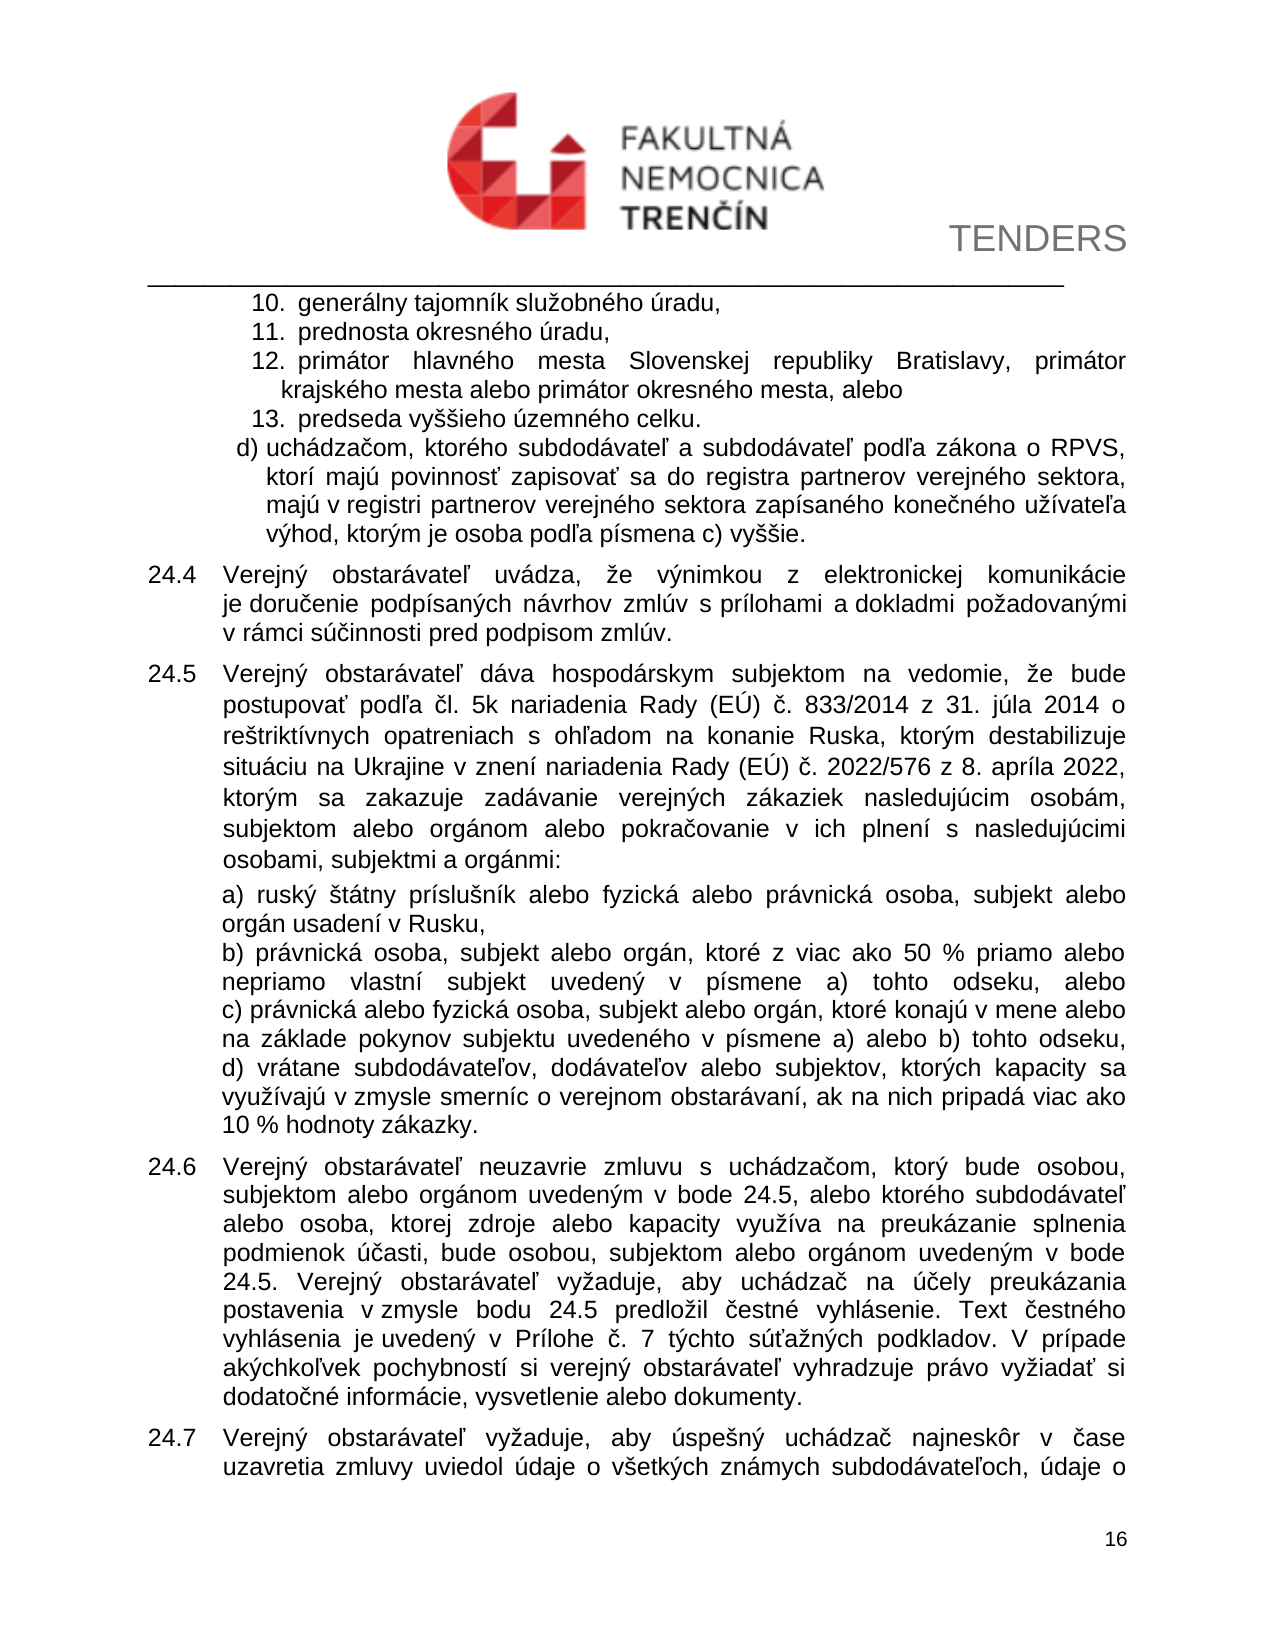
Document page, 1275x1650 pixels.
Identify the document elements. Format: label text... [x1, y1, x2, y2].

subtitle Verejný obstarávateľ neuzavrie zmluvu s uchádzačom, ktorý bude osobou, subjektom alebo orgánom uvedeným v bode 24.5, alebo ktorého subdodávateľ alebo osoba, ktorej zdroje alebo kapacity využíva na preukázanie splnenia podmienok účasti, bude osobou, subjektom alebo orgánom uvedeným v bode 24.5. Verejný obstarávateľ vyžaduje, aby uchádzač na účely preukázania postavenia v zmysle bodu 24.5 predložil čestné vyhlásenie. Text čestného vyhlásenia je uvedený v Prílohe č. 7 týchto súťažných podkladov. V prípade akýchkoľvek pochybností si verejný obstarávateľ vyhradzuje právo vyžiadať si dodatočné informácie, vysvetlenie alebo dokumenty. [148, 1152, 1127, 1411]
list predseda vyššieho územného celku. [251, 404, 1127, 433]
text a) ruský štátny príslušník alebo fyzická alebo právnická osoba, subjekt alebo orgán usadení v Rusku, [222, 881, 1127, 938]
list prednosta okresného úradu, [251, 317, 1127, 346]
list primátor hlavného mesta Slovenskej republiky Bratislavy, primátor krajského mesta alebo primátor okresného mesta, alebo [251, 346, 1127, 404]
list Verejný obstarávateľ dáva hospodárskym subjektom na vedomie, že bude postupovať podľa čl. 5k nariadenia Rady (EÚ) č. 833/2014 z 31. júla 2014 o reštriktívnych opatreniach s ohľadom na konanie Ruska, ktorým destabilizuje situáciu na Ukrajine v znení nariadenia Rady (EÚ) č. 2022/576 z 8. apríla 2022, ktorým sa zakazuje zadávanie verejných zákaziek nasledujúcim osobám, subjektom alebo orgánom alebo pokračovanie v ich plnení s nasledujúcimi osobami, subjektmi a orgánmi: [148, 659, 1127, 874]
subtitle Verejný obstarávateľ uvádza, že výnimkou z elektronickej komunikácie je doručenie podpísaných návrhov zmlúv s prílohami a dokladmi požadovanými v rámci súčinnosti pred podpisom zmlúv. [148, 560, 1127, 647]
list generálny tajomník služobného úradu, [251, 288, 1127, 317]
picture [443, 75, 832, 252]
list uchádzačom, ktorého subdodávateľ a subdodávateľ podľa zákona o RPVS, ktorí majú povinnosť zapisovať sa do registra partnerov verejného sektora, majú v registri partnerov verejného sektora zapísaného konečného užívateľa výhod, ktorým je osoba podľa písmena c) vyššie. [236, 433, 1127, 548]
text b) právnická osoba, subjekt alebo orgán, ktoré z viac ako 50 % priamo alebo nepriamo vlastní subjekt uvedený v písmene a) tohto odseku, alebo c) právnická alebo fyzická osoba, subjekt alebo orgán, ktoré konajú v mene alebo na základe pokynov subjektu uvedeného v písmene a) alebo b) tohto odseku, d) vrátane subdodávateľov, dodávateľov alebo subjektov, ktorých kapacity sa využívajú v zmysle smerníc o verejnom obstarávaní, ak na nich pripadá viac ako 10 % hodnoty zákazky. [222, 938, 1127, 1139]
